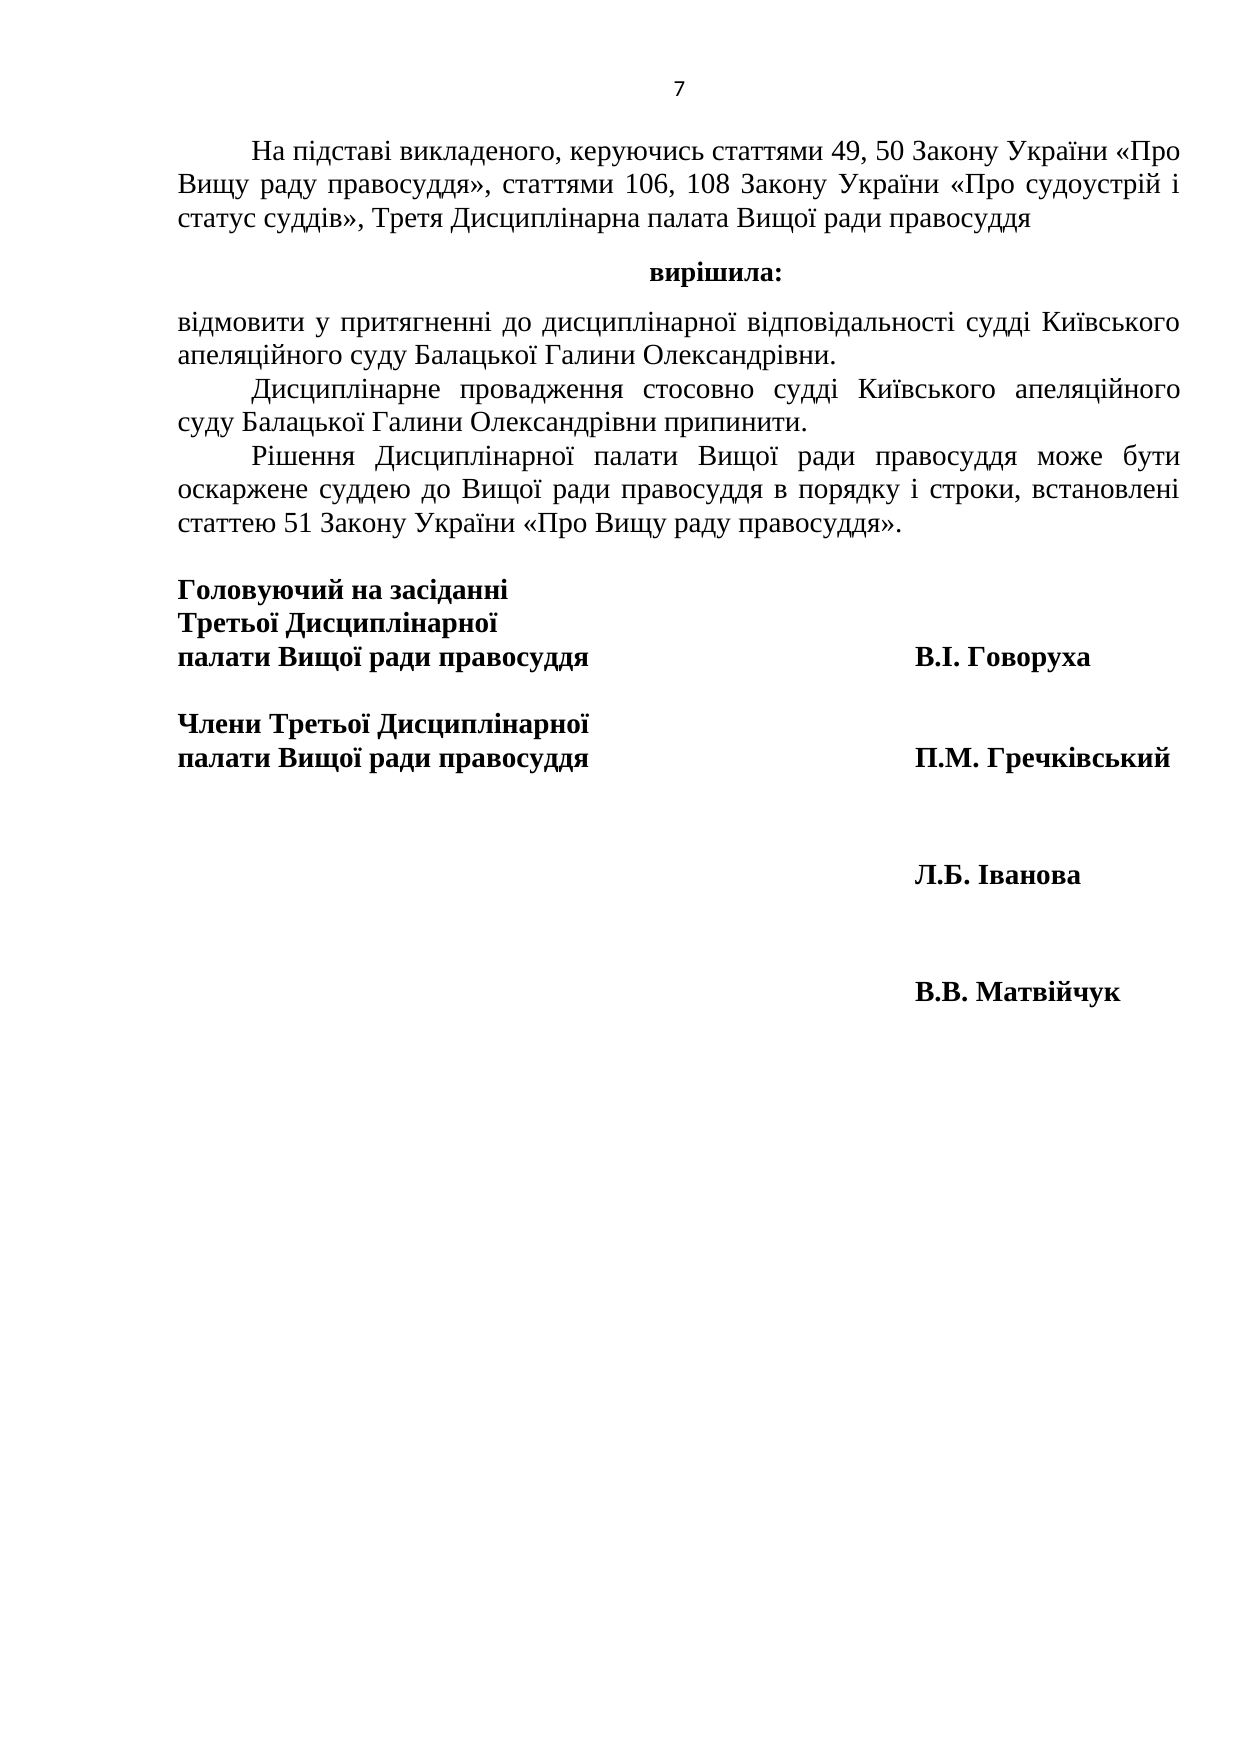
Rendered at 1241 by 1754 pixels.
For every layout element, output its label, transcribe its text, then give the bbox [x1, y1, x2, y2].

text палати Вищої ради правосуддя В.І. Говоруха [177, 639, 1181, 673]
text Члени Третьої Дисциплінарної [177, 706, 1181, 740]
text На підставі викладеного, керуючись статтями 49, 50 Закону України «Про Вищу раду правосуддя», статтями 106, 108 Закону України «Про судоустрій і статус суддів», Третя Дисциплінарна палата Вищої ради правосуддя [177, 133, 1181, 233]
text Рішення Дисциплінарної палати Вищої ради правосуддя може бути оскаржене суддею до Вищої ради правосуддя в порядку і строки, встановлені статтею 51 Закону України «Про Вищу раду правосуддя». [177, 438, 1181, 538]
text вирішила: [177, 255, 1181, 287]
text відмовити у притягненні до дисциплінарної відповідальності судді Київського апеляційного суду Балацької Галини Олександрівни. [177, 304, 1181, 371]
text Головуючий на засіданні [177, 572, 1181, 606]
text В.В. Матвійчук [177, 974, 1181, 1007]
text Л.Б. Іванова [177, 857, 1181, 890]
text палати Вищої ради правосуддя П.М. Гречківський [177, 740, 1181, 773]
text Дисциплінарне провадження стосовно судді Київського апеляційного суду Балацької Галини Олександрівни припинити. [177, 371, 1181, 438]
text Третьої Дисциплінарної [177, 606, 1181, 639]
